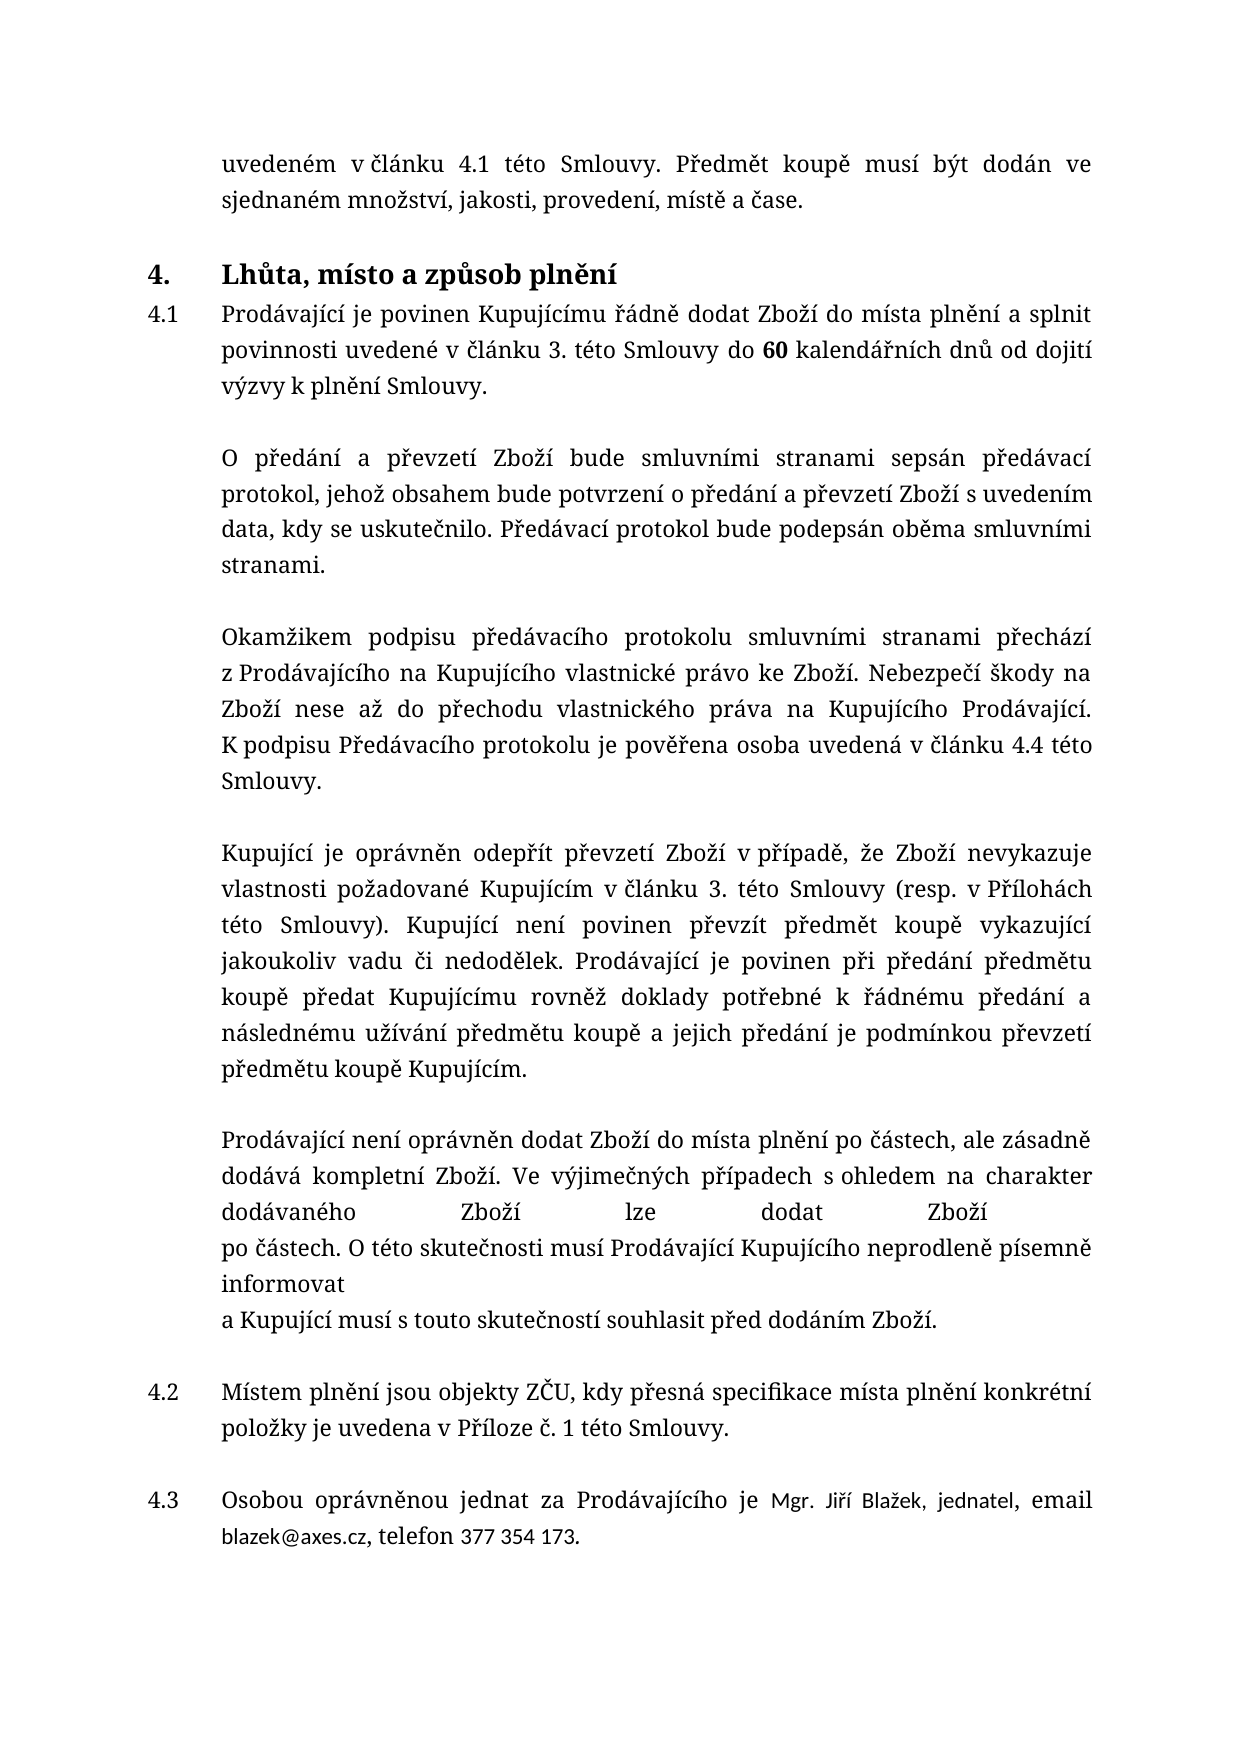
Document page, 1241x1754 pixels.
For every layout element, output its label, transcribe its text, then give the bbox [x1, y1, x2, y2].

text 4. Lhůta, místo a způsob plnění [148, 255, 1093, 292]
text O předání a převzetí Zboží bude smluvními stranami sepsán předávací protokol, jehož obsahem bude potvrzení o předání a převzetí Zboží s uvedením data, kdy se uskutečnilo. Předávací protokol bude podepsán oběma smluvními stranami. [221, 442, 1093, 581]
text Prodávající není oprávněn dodat Zboží do místa plnění po částech, ale zásadně dodává kompletní Zboží. Ve výjimečných případech s ohledem na charakter dodávaného Zboží lze dodat Zboží po částech. O této skutečnosti musí Prodávající Kupujícího neprodleně písemně informovat a Kupující musí s touto skutečností souhlasit před dodáním Zboží. [221, 1124, 1093, 1335]
text Kupující je oprávněn odepřít převzetí Zboží v případě, že Zboží nevykazuje vlastnosti požadované Kupujícím v článku 3. této Smlouvy (resp. v Přílohách této Smlouvy). Kupující není povinen převzít předmět koupě vykazující jakoukoliv vadu či nedodělek. Prodávající je povinen při předání předmětu koupě předat Kupujícímu rovněž doklady potřebné k řádnému předání a následnému užívání předmětu koupě a jejich předání je podmínkou převzetí předmětu koupě Kupujícím. [221, 837, 1093, 1084]
text 4.1 Prodávající je povinen Kupujícímu řádně dodat Zboží do místa plnění a splnit povinnosti uvedené v článku 3. této Smlouvy do 60 kalendářních dnů od dojití výzvy k plnění Smlouvy. [148, 298, 1093, 401]
text Okamžikem podpisu předávacího protokolu smluvními stranami přechází z Prodávajícího na Kupujícího vlastnické právo ke Zboží. Nebezpečí škody na Zboží nese až do přechodu vlastnického práva na Kupujícího Prodávající. K podpisu Předávacího protokolu je pověřena osoba uvedená v článku 4.4 této Smlouvy. [221, 621, 1093, 796]
text 4.2 Místem plnění jsou objekty ZČU, kdy přesná specifikace místa plnění konkrétní položky je uvedena v Příloze č. 1 této Smlouvy. [148, 1376, 1093, 1443]
text 4.3 Osobou oprávněnou jednat za Prodávajícího je Mgr. Jiří Blažek, jednatel, email blazek@axes.cz, telefon 377 354 173. [148, 1484, 1093, 1551]
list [148, 148, 1093, 215]
